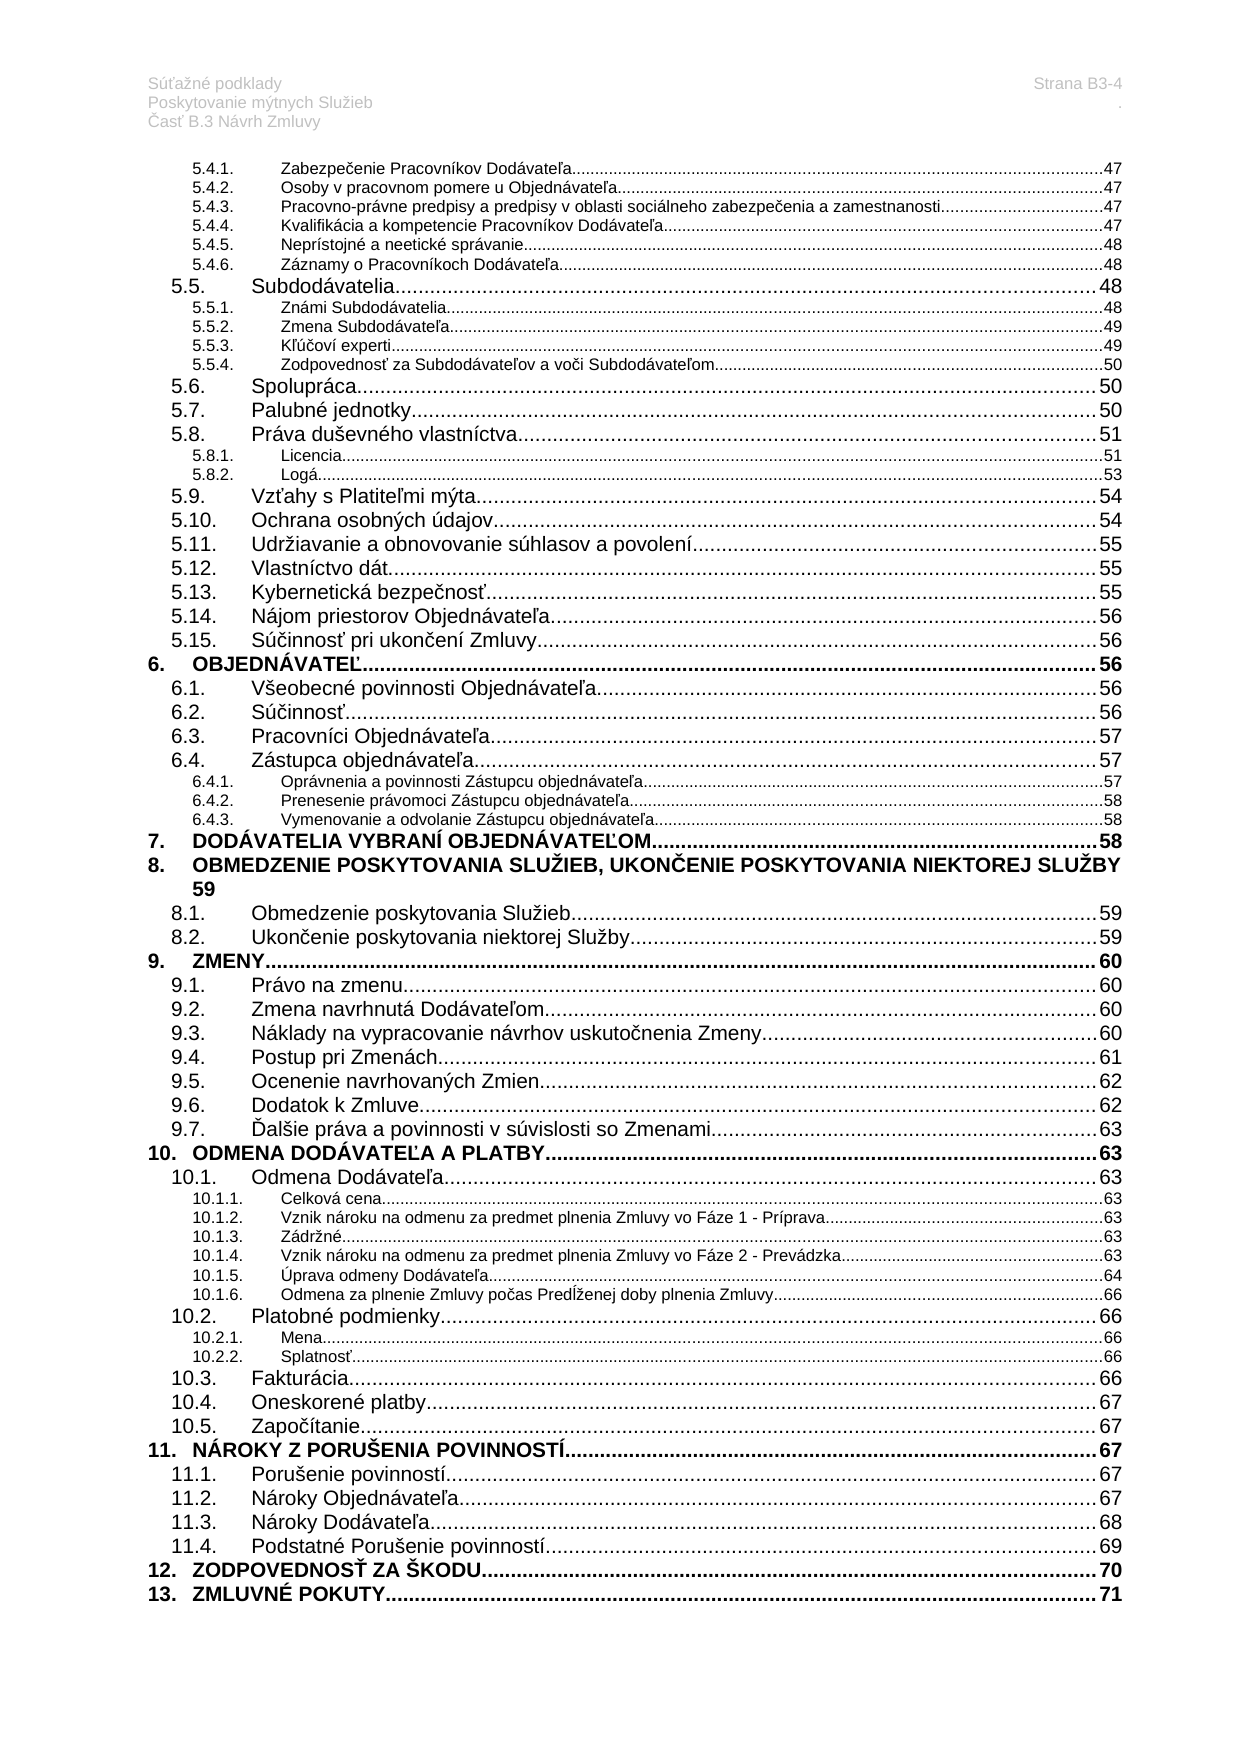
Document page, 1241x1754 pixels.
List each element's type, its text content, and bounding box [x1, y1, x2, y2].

text 5.9. Vzťahy s Platiteľmi mýta 54 [171, 484, 1152, 508]
text 5.11. Udržiavanie a obnovovanie súhlasov a povolení 55 [171, 532, 1152, 556]
text 10. Odmena Dodávateľa a platby 63 [148, 1141, 1122, 1165]
text 11.1. Porušenie povinností 67 [171, 1462, 1152, 1486]
text 6.4.1. Oprávnenia a povinnosti Zástupcu objednávateľa 57 [192, 772, 1152, 791]
text 6.2. Súčinnosť 56 [171, 700, 1152, 724]
text 10.1.2. Vznik nároku na odmenu za predmet plnenia Zmluvy vo Fáze 1 - Príprava 63 [192, 1208, 1152, 1227]
text 7. Dodávatelia vybraní Objednávateľom 58 [148, 829, 1122, 853]
text 5.8.2. Logá 53 [192, 465, 1152, 484]
text 10.1.5. Úprava odmeny Dodávateľa 64 [192, 1265, 1152, 1284]
text 9.2. Zmena navrhnutá Dodávateľom 60 [171, 997, 1152, 1021]
text 5.5.1. Známi Subdodávatelia 48 [192, 297, 1152, 317]
text 5.4.3. Pracovno-právne predpisy a predpisy v oblasti sociálneho zabezpečenia a zamestnanosti 47 [192, 197, 1152, 216]
text 9.5. Ocenenie navrhovaných Zmien 62 [171, 1069, 1152, 1093]
text 6.1. Všeobecné povinnosti Objednávateľa 56 [171, 676, 1152, 700]
text 11.4. Podstatné Porušenie povinností 69 [171, 1534, 1152, 1558]
text 9.4. Postup pri Zmenách 61 [171, 1045, 1152, 1069]
text 5.5. Subdodávatelia 48 [171, 273, 1152, 297]
text 10.3. Fakturácia 66 [171, 1366, 1152, 1390]
text 5.4.1. Zabezpečenie Pracovníkov Dodávateľa 47 [192, 158, 1152, 178]
text 11.2. Nároky Objednávateľa 67 [171, 1486, 1152, 1510]
text 9.3. Náklady na vypracovanie návrhov uskutočnenia Zmeny 60 [171, 1021, 1152, 1045]
text 9.1. Právo na zmenu 60 [171, 973, 1152, 997]
text 5.5.4. Zodpovednosť za Subdodávateľov a voči Subdodávateľom 50 [192, 355, 1152, 374]
text 6.3. Pracovníci Objednávateľa 57 [171, 724, 1152, 748]
text 8.1. Obmedzenie poskytovania Služieb 59 [171, 901, 1152, 925]
text 10.1. Odmena Dodávateľa 63 [171, 1165, 1152, 1189]
text 5.14. Nájom priestorov Objednávateľa 56 [171, 604, 1152, 628]
text 5.4.6. Záznamy o Pracovníkoch Dodávateľa 48 [192, 254, 1152, 273]
text 5.15. Súčinnosť pri ukončení Zmluvy 56 [171, 628, 1152, 652]
text 9.6. Dodatok k Zmluve 62 [171, 1093, 1152, 1117]
text 10.1.6. Odmena za plnenie Zmluvy počas Predĺženej doby plnenia Zmluvy 66 [192, 1284, 1152, 1304]
text 5.5.2. Zmena Subdodávateľa 49 [192, 317, 1152, 336]
text 10.2.2. Splatnosť 66 [192, 1347, 1152, 1366]
text 5.10. Ochrana osobných údajov 54 [171, 508, 1152, 532]
text 13. Zmluvné pokuty 71 [148, 1582, 1122, 1606]
text 11. Nároky z Porušenia povinností 67 [148, 1438, 1122, 1462]
text 6.4.3. Vymenovanie a odvolanie Zástupcu objednávateľa 58 [192, 810, 1152, 829]
text 10.1.4. Vznik nároku na odmenu za predmet plnenia Zmluvy vo Fáze 2 - Prevádzka 63 [192, 1246, 1152, 1265]
text 10.1.1. Celková cena 63 [192, 1189, 1152, 1208]
text 10.4. Oneskorené platby 67 [171, 1390, 1152, 1414]
text 9. Zmeny 60 [148, 949, 1122, 973]
text 5.4.2. Osoby v pracovnom pomere u Objednávateľa 47 [192, 178, 1152, 197]
text 9.7. Ďalšie práva a povinnosti v súvislosti so Zmenami 63 [171, 1117, 1152, 1141]
text 6. Objednávateľ 56 [148, 652, 1122, 676]
text 6.4. Zástupca objednávateľa 57 [171, 748, 1152, 772]
text 6.4.2. Prenesenie právomoci Zástupcu objednávateľa 58 [192, 791, 1152, 810]
text 5.7. Palubné jednotky 50 [171, 398, 1152, 422]
text 5.12. Vlastníctvo dát 55 [171, 556, 1152, 580]
text 10.2.1. Mena 66 [192, 1328, 1152, 1347]
text 5.8.1. Licencia 51 [192, 446, 1152, 465]
text 10.2. Platobné podmienky 66 [171, 1304, 1152, 1328]
text 5.6. Spolupráca 50 [171, 374, 1152, 398]
text 12. Zodpovednosť za škodu 70 [148, 1558, 1122, 1582]
text 10.5. Započítanie 67 [171, 1414, 1152, 1438]
text 10.1.3. Zádržné 63 [192, 1227, 1152, 1246]
text 5.13. Kybernetická bezpečnosť 55 [171, 580, 1152, 604]
text 5.4.5. Neprístojné a neetické správanie 48 [192, 235, 1152, 254]
text 8.2. Ukončenie poskytovania niektorej Služby 59 [171, 925, 1152, 949]
text 11.3. Nároky Dodávateľa 68 [171, 1510, 1152, 1534]
text 5.4.4. Kvalifikácia a kompetencie Pracovníkov Dodávateľa 47 [192, 216, 1152, 235]
text 8. Obmedzenie poskytovania Služieb, ukončenie poskytovania niektorej Služby 59 [148, 853, 1122, 901]
text 5.8. Práva duševného vlastníctva 51 [171, 422, 1152, 446]
text 5.5.3. Kľúčoví experti 49 [192, 336, 1152, 355]
